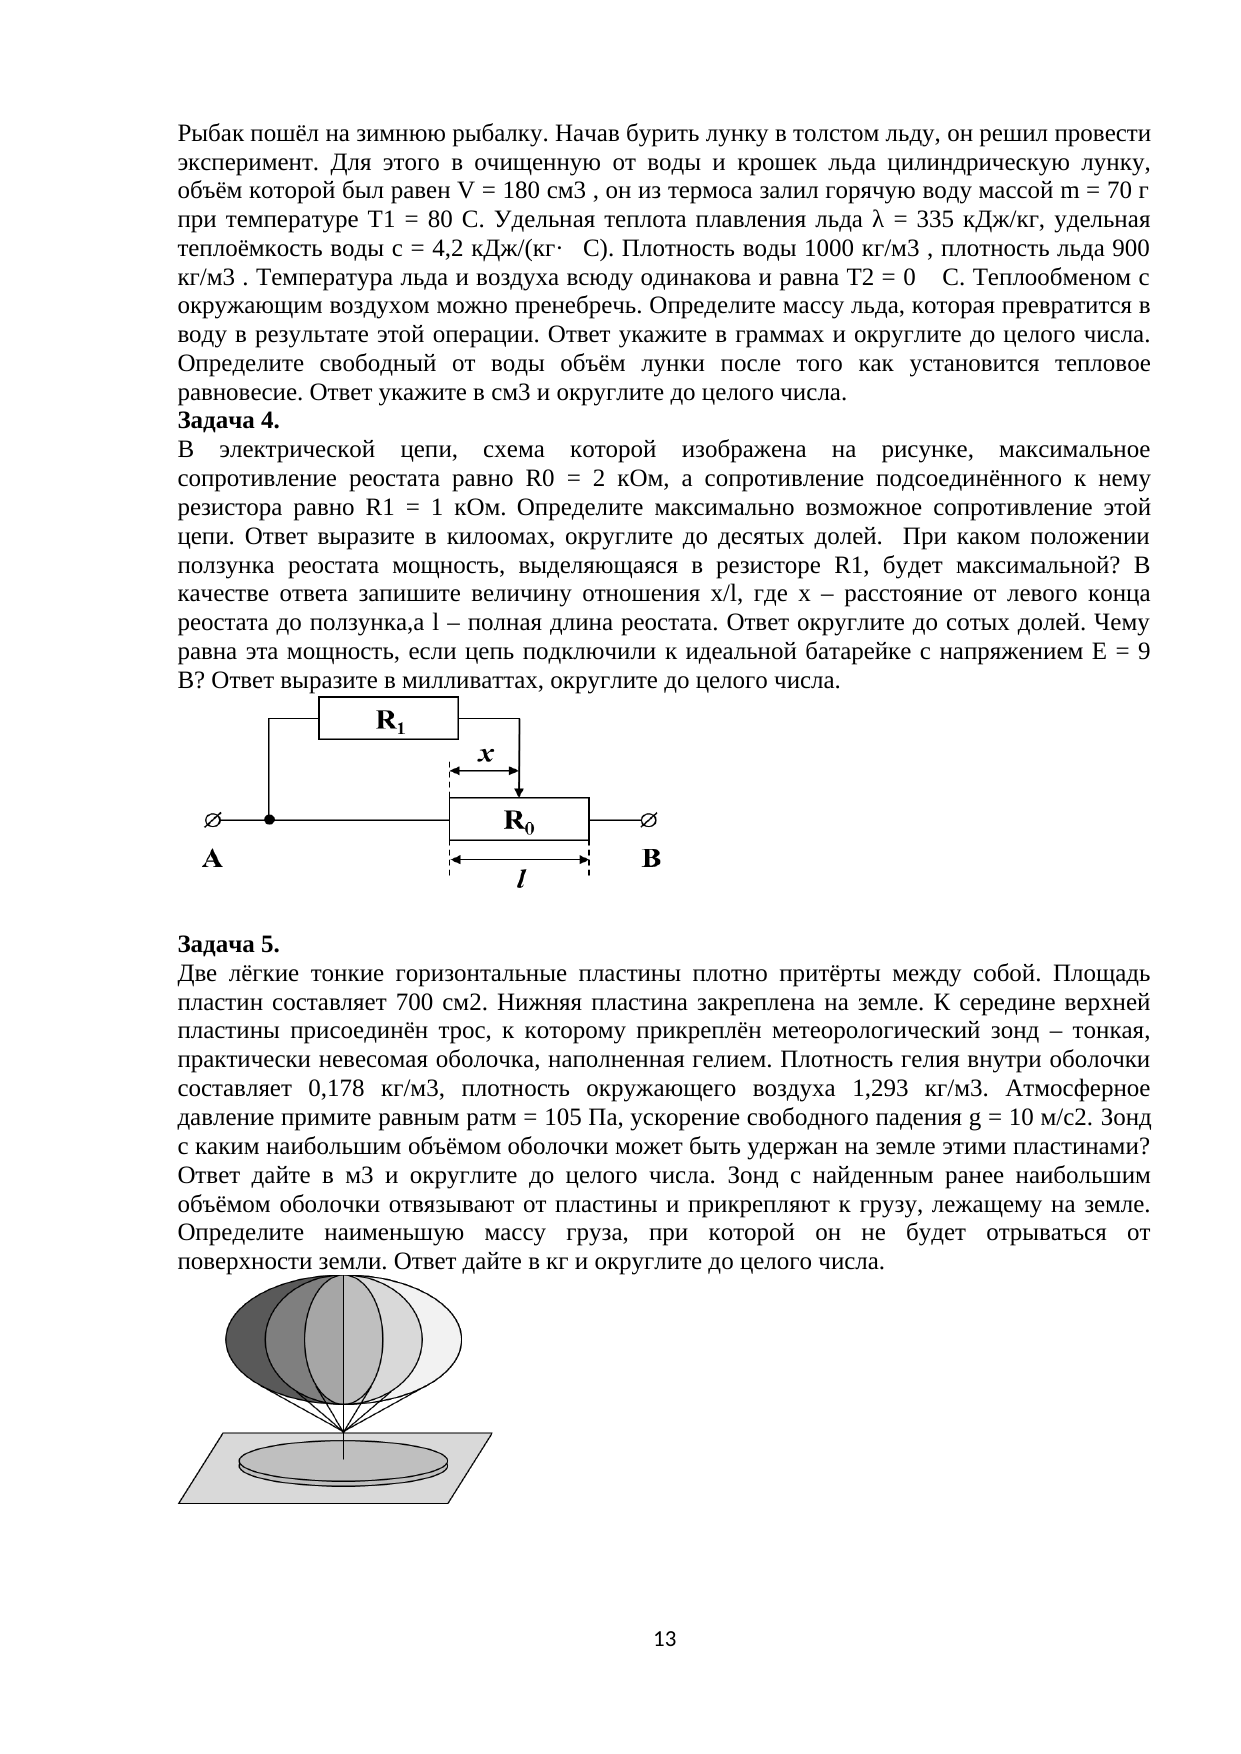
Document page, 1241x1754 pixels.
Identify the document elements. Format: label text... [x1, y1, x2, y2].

picture [177, 1275, 493, 1504]
text Задача 4. [177, 406, 1152, 434]
text Задача 5. [177, 929, 1152, 958]
text Рыбак пошёл на зимнюю рыбалку. Начав бурить лунку в толстом льду, он решил провести эксперимент. Для этого в очищенную от воды и крошек льда цилиндрическую лунку, объём которой был равен V = 180 см3 , он из термоса залил горячую воду массой m = 70 г при температуре T1 = 80 C. Удельная теплота плавления льда λ = 335 кДж/кг, удельная теплоёмкость воды c = 4,2 кДж/(кг·C). Плотность воды 1000 кг/м3 , плотность льда 900 кг/м3 . Температура льда и воздуха всюду одинакова и равна T2 = 0 C. Теплообменом с окружающим воздухом можно пренебречь. Определите массу льда, которая превратится в воду в результате этой операции. Ответ укажите в граммах и округлите до целого числа. Определите свободный от воды объём лунки после того как установится тепловое равновесие. Ответ укажите в см3 и округлите до целого числа. [177, 118, 1152, 406]
text Две лёгкие тонкие горизонтальные пластины плотно притёрты между собой. Площадь пластин составляет 700 см2. Нижняя пластина закреплена на земле. К середине верхней пластины присоединён трос, к которому прикреплён метеорологический зонд – тонкая, практически невесомая оболочка, наполненная гелием. Плотность гелия внутри оболочки составляет 0,178 кг/м3, плотность окружающего воздуха 1,293 кг/м3. Атмосферное давление примите равным pатм = 105 Па, ускорение свободного падения g = 10 м/с2. Зонд с каким наибольшим объёмом оболочки может быть удержан на земле этими пластинами? Ответ дайте в м3 и округлите до целого числа. Зонд с найденным ранее наибольшим объёмом оболочки отвязывают от пластины и прикрепляют к грузу, лежащему на земле. Определите наименьшую массу груза, при которой он не будет отрываться от поверхности земли. Ответ дайте в кг и округлите до целого числа. [177, 958, 1152, 1275]
picture [177, 693, 685, 905]
text В электрической цепи, схема которой изображена на рисунке, максимальное сопротивление реостата равно R0 = 2 кОм, а сопротивление подсоединённого к нему резистора равно R1 = 1 кОм. Определите максимально возможное сопротивление этой цепи. Ответ выразите в килоомах, округлите до десятых долей. При каком положении ползунка реостата мощность, выделяющаяся в резисторе R1, будет максимальной? В качестве ответа запишите величину отношения x/l, где x – расстояние от левого конца реостата до ползунка,а l – полная длина реостата. Ответ округлите до сотых долей. Чему равна эта мощность, если цепь подключили к идеальной батарейке с напряжением E = 9 В? Ответ выразите в милливаттах, округлите до целого числа. [177, 434, 1152, 693]
